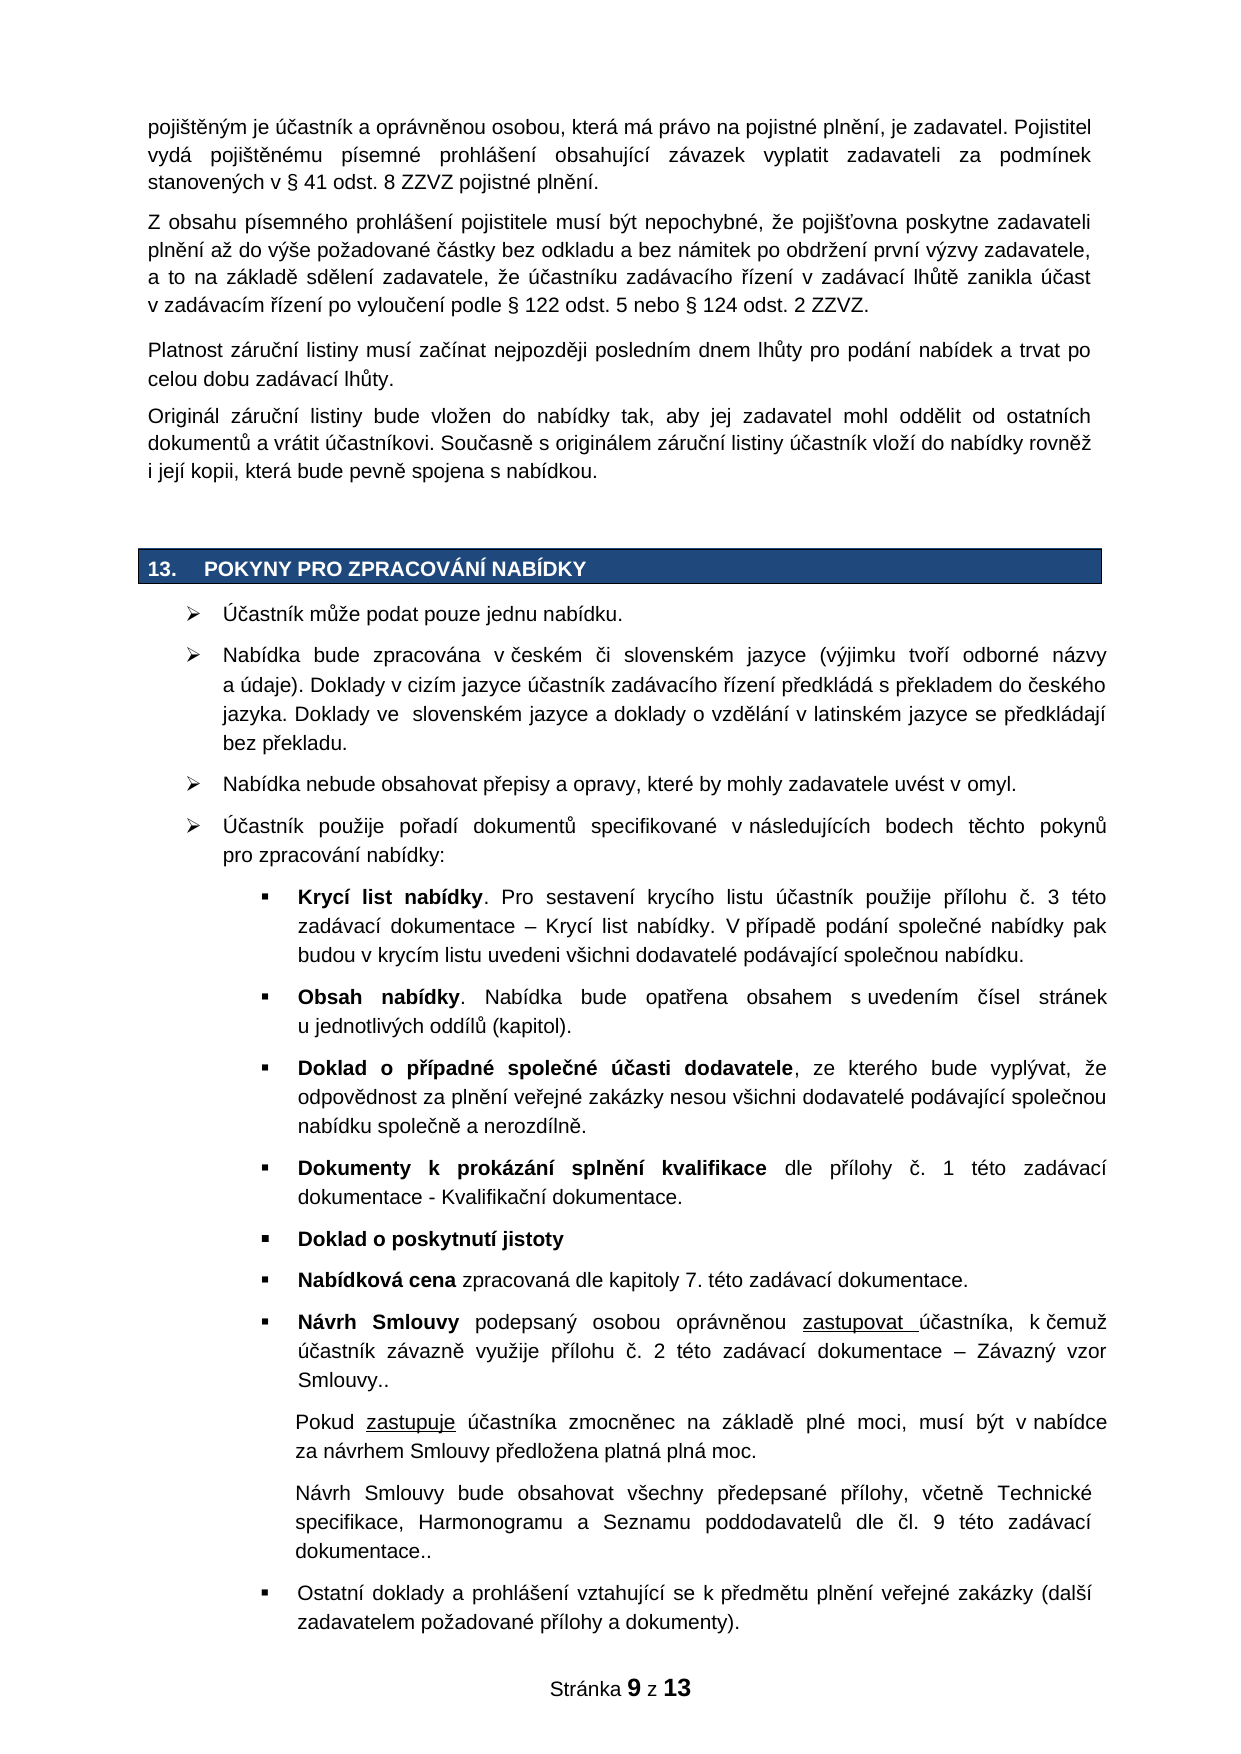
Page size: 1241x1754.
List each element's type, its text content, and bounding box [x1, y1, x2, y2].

list Ostatní doklady a prohlášení vztahující se k předmětu plnění veřejné zakázky (další zadavatelem požadované přílohy a dokumenty). [260, 1576, 1093, 1634]
list Účastník použije pořadí dokumentů specifikované v následujících bodech těchto pokynů pro zpracování nabídky: [185, 809, 1107, 867]
list Nabídka bude zpracována v českém či slovenském jazyce (výjimku tvoří odborné názvy a údaje). Doklady v cizím jazyce účastník zadávacího řízení předkládá s překladem do českého jazyka. Doklady ve slovenském jazyce a doklady o vzdělání v latinském jazyce se předkládají bez překladu. [185, 638, 1107, 755]
text Návrh Smlouvy bude obsahovat všechny předepsané přílohy, včetně Technické specifikace, Harmonogramu a Seznamu poddodavatelů dle čl. 9 této zadávací dokumentace.. [295, 1476, 1093, 1563]
list Krycí list nabídky. Pro sestavení krycího listu účastník použije přílohu č. 3 této zadávací dokumentace – Krycí list nabídky. V případě podání společné nabídky pak budou v krycím listu uvedeni všichni dodavatelé podávající společnou nabídku. [260, 880, 1107, 967]
list Nabídka nebude obsahovat přepisy a opravy, které by mohly zadavatele uvést v omyl. [185, 767, 1107, 796]
list Nabídková cena zpracovaná dle kapitoly 7. této zadávací dokumentace. [260, 1263, 1107, 1292]
list Účastník může podat pouze jednu nabídku. [185, 596, 1107, 626]
list Návrh Smlouvy podepsaný osobou oprávněnou zastupovat účastníka, k čemuž účastník závazně využije přílohu č. 2 této zadávací dokumentace – Závazný vzor Smlouvy.. [260, 1305, 1107, 1392]
subtitle Pokyny pro zpracování nabídky [139, 550, 1101, 583]
list Dokumenty k prokázání splnění kvalifikace dle přílohy č. 1 této zadávací dokumentace - Kvalifikační dokumentace. [260, 1151, 1107, 1209]
list Doklad o poskytnutí jistoty [260, 1221, 1107, 1251]
list Obsah nabídky. Nabídka bude opatřena obsahem s uvedením čísel stránek u jednotlivých oddílů (kapitol). [260, 980, 1107, 1038]
text Z obsahu písemného prohlášení pojistitele musí být nepochybné, že pojišťovna poskytne zadavateli plnění až do výše požadované částky bez odkladu a bez námitek po obdržení první výzvy zadavatele, a to na základě sdělení zadavatele, že účastníku zadávacího řízení v zadávací lhůtě zanikla účast v zadávacím řízení po vyloučení podle § 122 odst. 5 nebo § 124 odst. 2 ZZVZ. [148, 210, 1092, 317]
text Originál záruční listiny bude vložen do nabídky tak, aby jej zadavatel mohl oddělit od ostatních dokumentů a vrátit účastníkovi. Současně s originálem záruční listiny účastník vloží do nabídky rovněž i její kopii, která bude pevně spojena s nabídkou. [148, 403, 1092, 482]
text Pokud zastupuje účastníka zmocněnec na základě plné moci, musí být v nabídce za návrhem Smlouvy předložena platná plná moc. [295, 1405, 1107, 1463]
text Platnost záruční listiny musí začínat nejpozději posledním dnem lhůty pro podání nabídek a trvat po celou dobu zadávací lhůty. [148, 333, 1092, 391]
list Doklad o případné společné účasti dodavatele, ze kterého bude vyplývat, že odpovědnost za plnění veřejné zakázky nesou všichni dodavatelé podávající společnou nabídku společně a nerozdílně. [260, 1051, 1107, 1138]
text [148, 115, 1092, 194]
